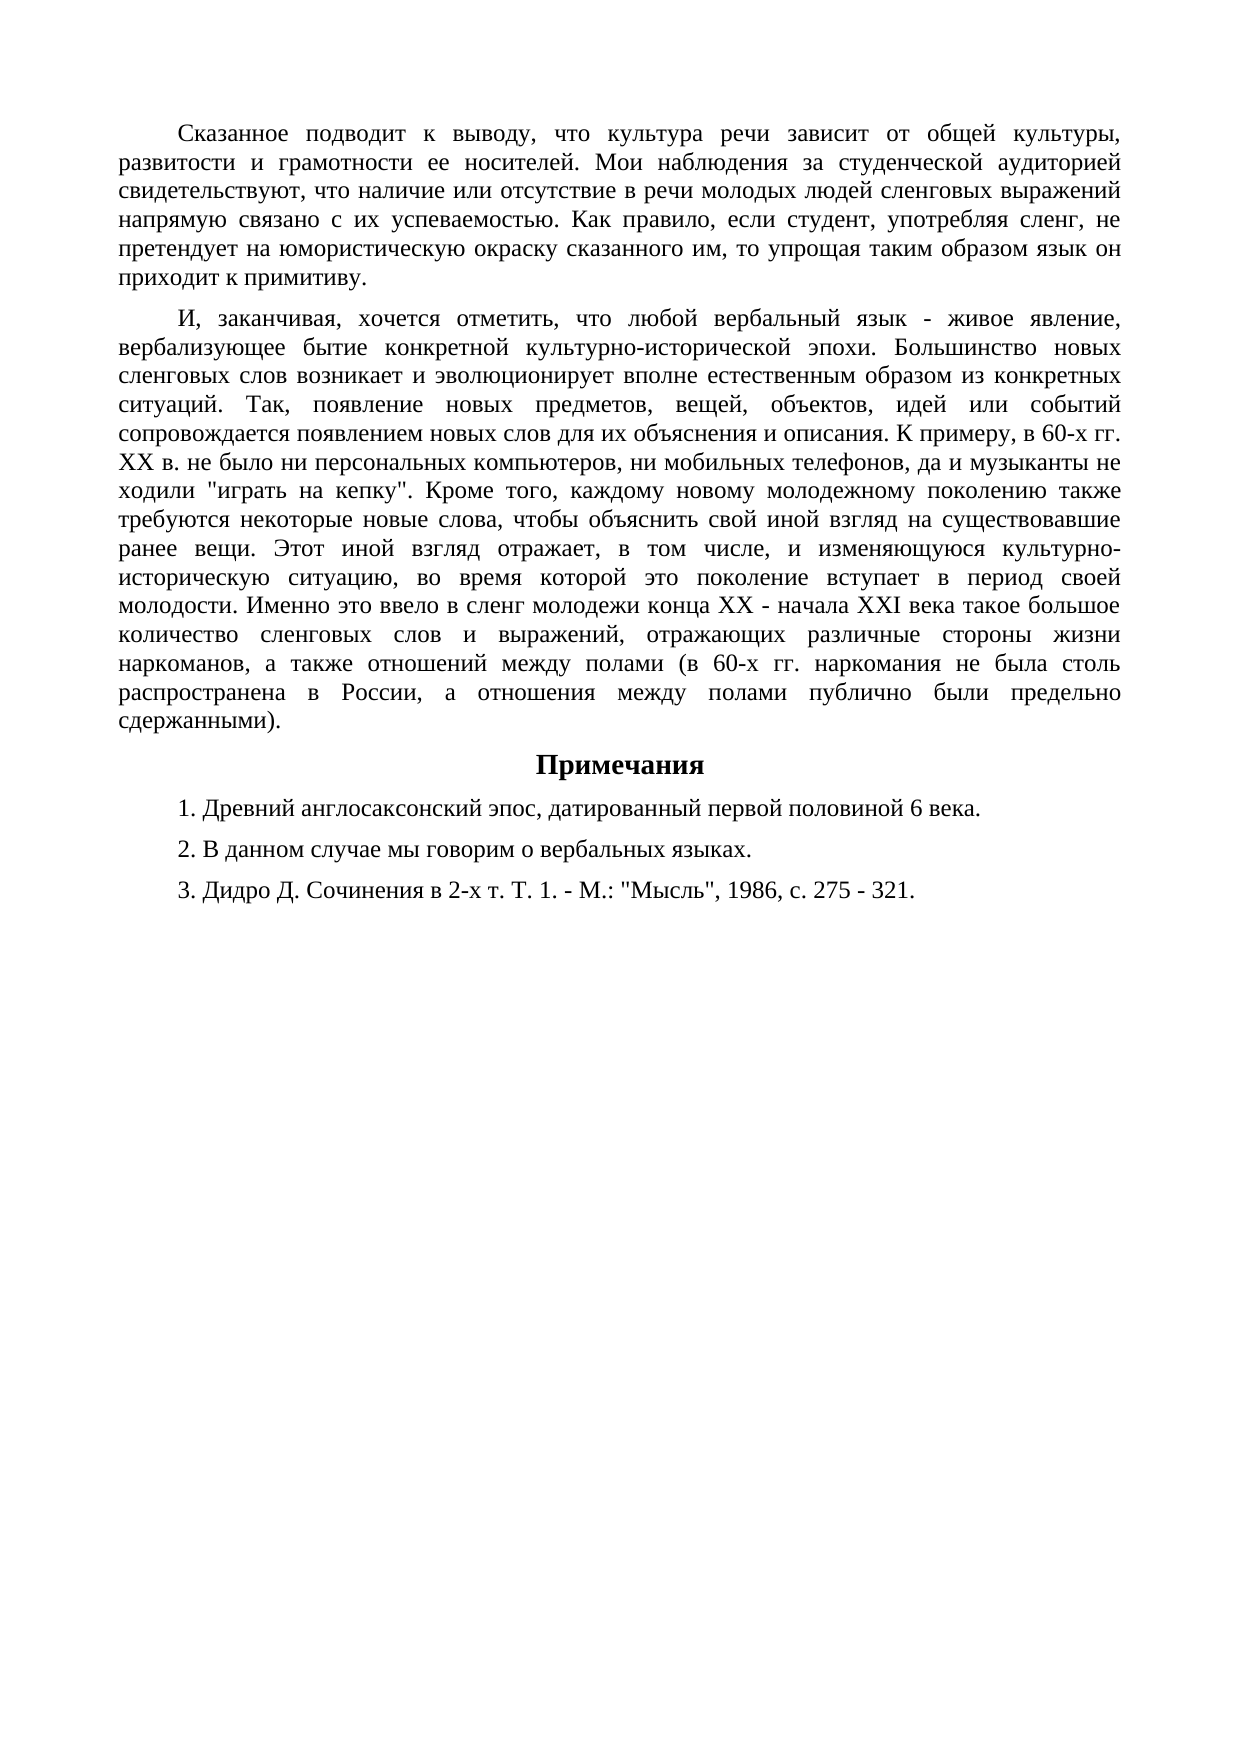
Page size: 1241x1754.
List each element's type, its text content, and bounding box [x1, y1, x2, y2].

text 3. Дидро Д. Сочинения в 2-х т. Т. 1. - М.: "Мысль", 1986, с. 275 - 321. [118, 875, 1122, 904]
text 2. В данном случае мы говорим о вербальных языках. [118, 834, 1122, 863]
text Сказанное подводит к выводу, что культура речи зависит от общей культуры, развитости и грамотности ее носителей. Мои наблюдения за студенческой аудиторией свидетельствуют, что наличие или отсутствие в речи молодых людей сленговых выражений напрямую связано с их успеваемостью. Как правило, если студент, употребляя сленг, не претендует на юмористическую окраску сказанного им, то упрощая таким образом язык он приходит к примитиву. [118, 118, 1122, 291]
text И, заканчивая, хочется отметить, что любой вербальный язык - живое явление, вербализующее бытие конкретной культурно-исторической эпохи. Большинство новых сленговых слов возникает и эволюционирует вполне естественным образом из конкретных ситуаций. Так, появление новых предметов, вещей, объектов, идей или событий сопровождается появлением новых слов для их объяснения и описания. К примеру, в 60-х гг. ХХ в. не было ни персональных компьютеров, ни мобильных телефонов, да и музыканты не ходили "играть на кепку". Кроме того, каждому новому молодежному поколению также требуются некоторые новые слова, чтобы объяснить свой иной взгляд на существовавшие ранее вещи. Этот иной взгляд отражает, в том числе, и изменяющуюся культурно-историческую ситуацию, во время которой это поколение вступает в период своей молодости. Именно это ввело в сленг молодежи конца ХХ - начала XXI века такое большое количество сленговых слов и выражений, отражающих различные стороны жизни наркоманов, а также отношений между полами (в 60-х гг. наркомания не была столь распространена в России, а отношения между полами публично были предельно сдержанными). [118, 303, 1122, 734]
text Примечания [118, 747, 1122, 780]
text 1. Древний англосаксонский эпос, датированный первой половиной 6 века. [118, 793, 1122, 822]
